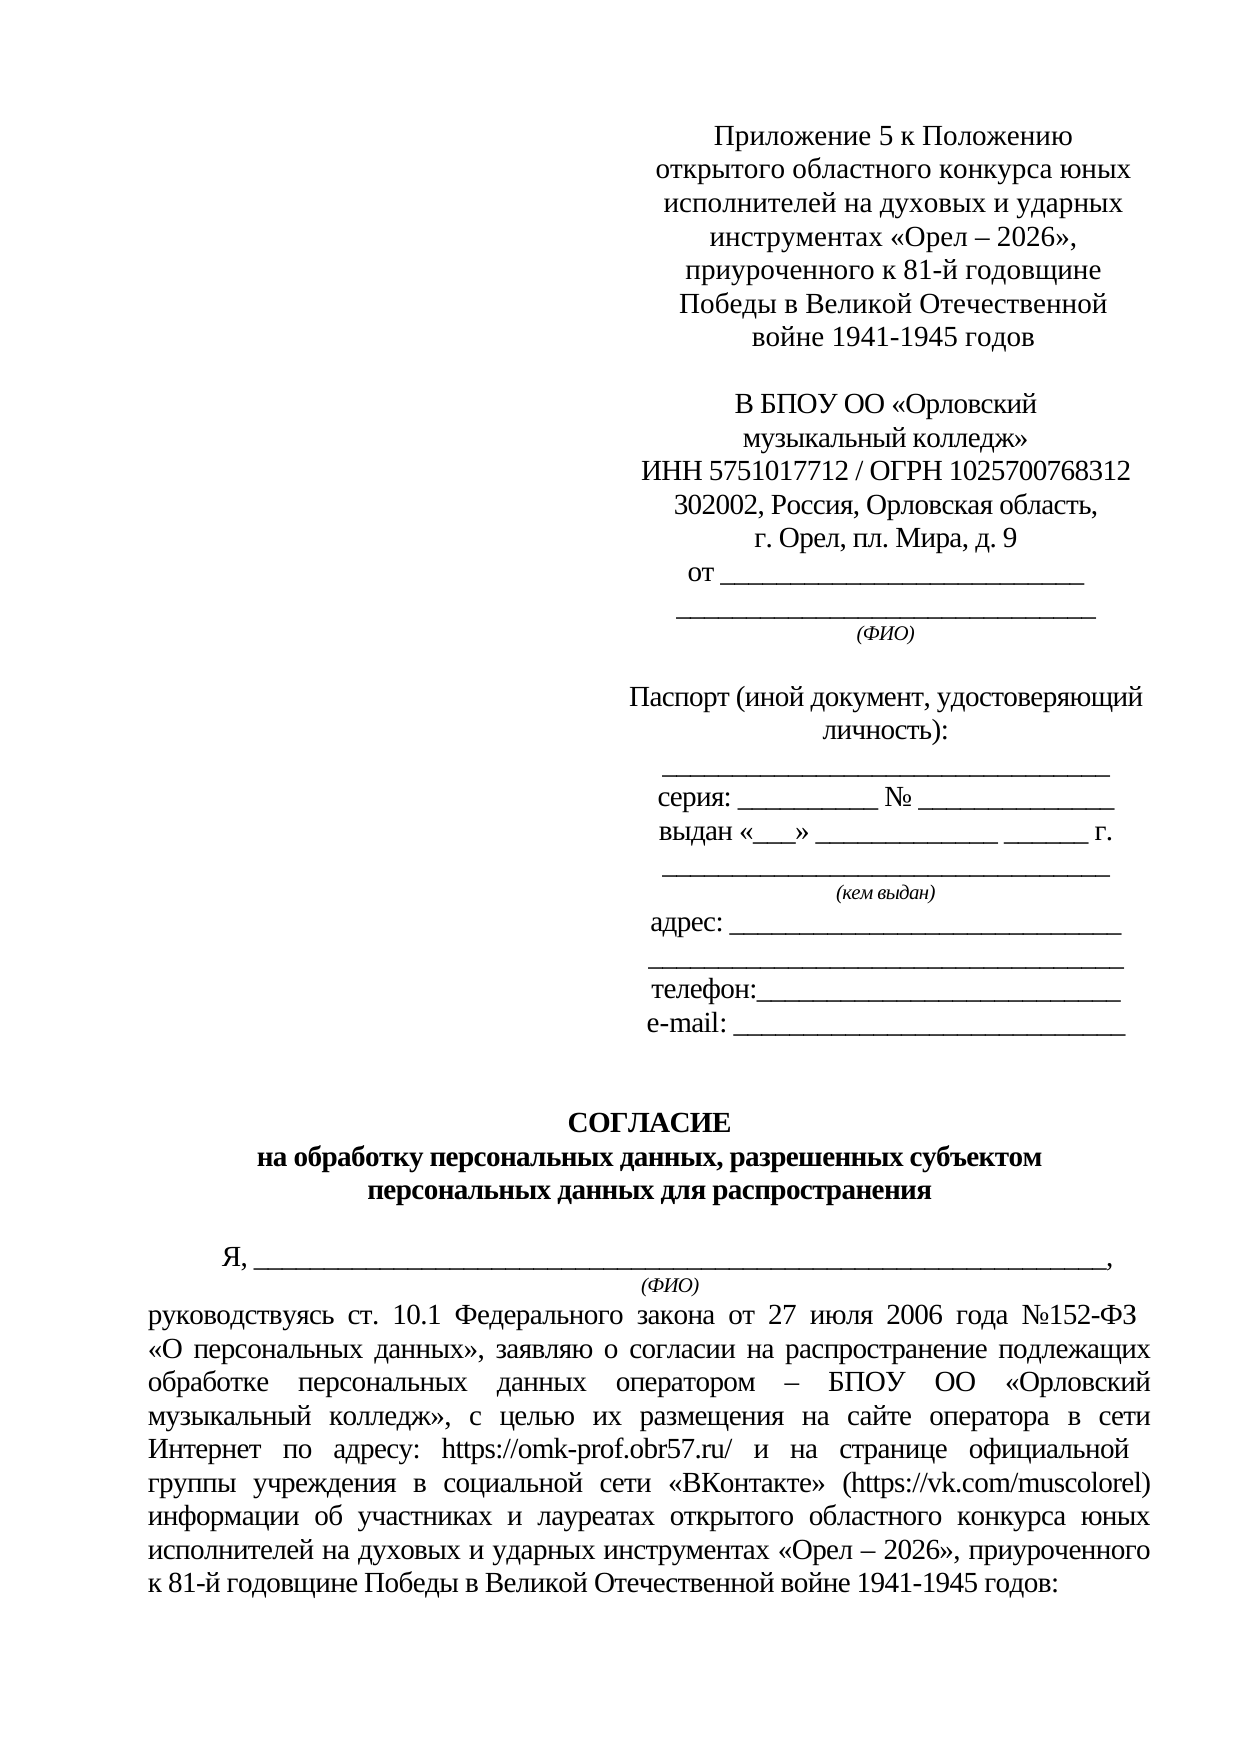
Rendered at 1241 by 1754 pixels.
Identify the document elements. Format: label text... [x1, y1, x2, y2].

text ________________________________ [620, 847, 1152, 880]
text музыкальный колледж» [620, 420, 1152, 453]
text адрес: ____________________________ [620, 904, 1152, 938]
text войне 1941-1945 годов [635, 319, 1152, 353]
text открытого областного конкурса юных исполнителей на духовых и ударных инструментах «Орел – 2026», приуроченного к 81-й годовщине [635, 152, 1152, 286]
text (ФИО) [620, 621, 1152, 645]
text 302002, Россия, Орловская область, [620, 487, 1152, 521]
text телефон:__________________________ [620, 971, 1152, 1005]
text на обработку персональных данных, разрешенных субъектом [148, 1139, 1152, 1172]
text персональных данных для распространения [148, 1172, 1152, 1206]
text (ФИО) [148, 1273, 1152, 1297]
text г. Орел, пл. Мира, д. 9 [620, 521, 1152, 554]
text Приложение 5 к Положению [635, 118, 1152, 152]
text e-mail: ____________________________ [620, 1005, 1152, 1038]
text ______________________________ [620, 588, 1152, 621]
text ________________________________ [620, 746, 1152, 779]
text руководствуясь ст. 10.1 Федерального закона от 27 июля 2006 года №152-ФЗ «О персональных данных», заявляю о согласии на распространение подлежащих обработке персональных данных оператором – БПОУ ОО «Орловский музыкальный колледж», с целью их размещения на сайте оператора в сети Интернет по адресу: https://omk-prof.obr57.ru/ и на странице официальной группы учреждения в социальной сети «ВКонтакте» (https://vk.com/muscolorel) информации об участниках и лауреатах открытого областного конкурса юных исполнителей на духовых и ударных инструментах «Орел – 2026», приуроченного к 81-й годовщине Победы в Великой Отечественной войне 1941-1945 годов: [148, 1297, 1152, 1599]
text серия: __________ № ______________ [620, 779, 1152, 813]
text (кем выдан) [620, 880, 1152, 904]
text от __________________________ [620, 554, 1152, 588]
text СОГЛАСИЕ [148, 1105, 1152, 1139]
text Я, _____________________________________________________________, [148, 1239, 1152, 1273]
text ИНН 5751017712 / ОГРН 1025700768312 [620, 453, 1152, 487]
text Победы в Великой Отечественной [635, 286, 1152, 319]
text Паспорт (иной документ, удостоверяющий личность): [620, 679, 1152, 746]
text __________________________________ [620, 938, 1152, 971]
text выдан «___» _____________ ______ г. [620, 813, 1152, 847]
text В БПОУ ОО «Орловский [620, 386, 1152, 420]
